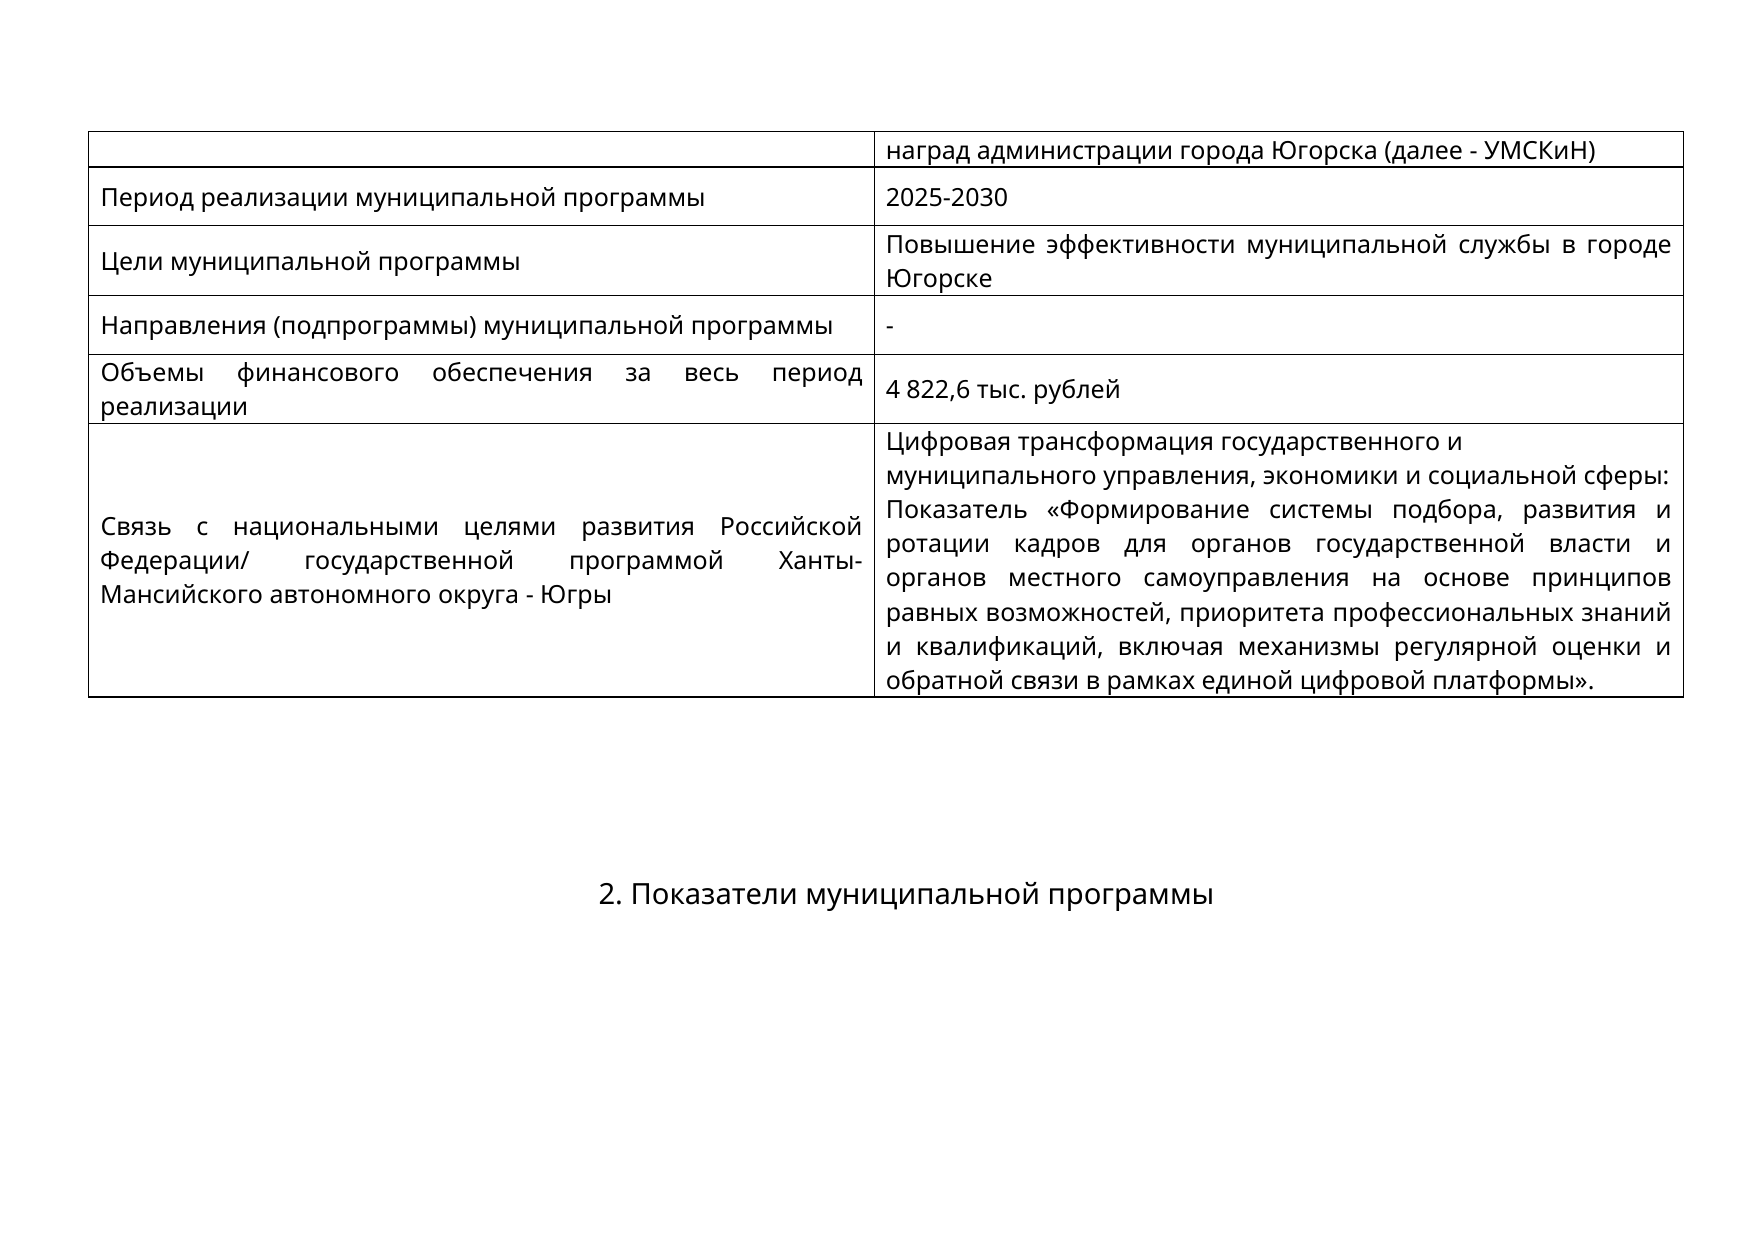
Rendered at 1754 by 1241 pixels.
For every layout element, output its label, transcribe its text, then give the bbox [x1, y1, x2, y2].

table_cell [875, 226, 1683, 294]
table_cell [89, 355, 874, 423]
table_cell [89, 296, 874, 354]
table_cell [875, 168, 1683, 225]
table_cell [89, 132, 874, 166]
text 2. Показатели муниципальной программы [148, 873, 1665, 913]
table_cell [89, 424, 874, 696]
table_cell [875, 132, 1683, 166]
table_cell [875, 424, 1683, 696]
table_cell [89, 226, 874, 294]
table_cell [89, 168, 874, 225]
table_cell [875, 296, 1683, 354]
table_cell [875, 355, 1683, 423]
